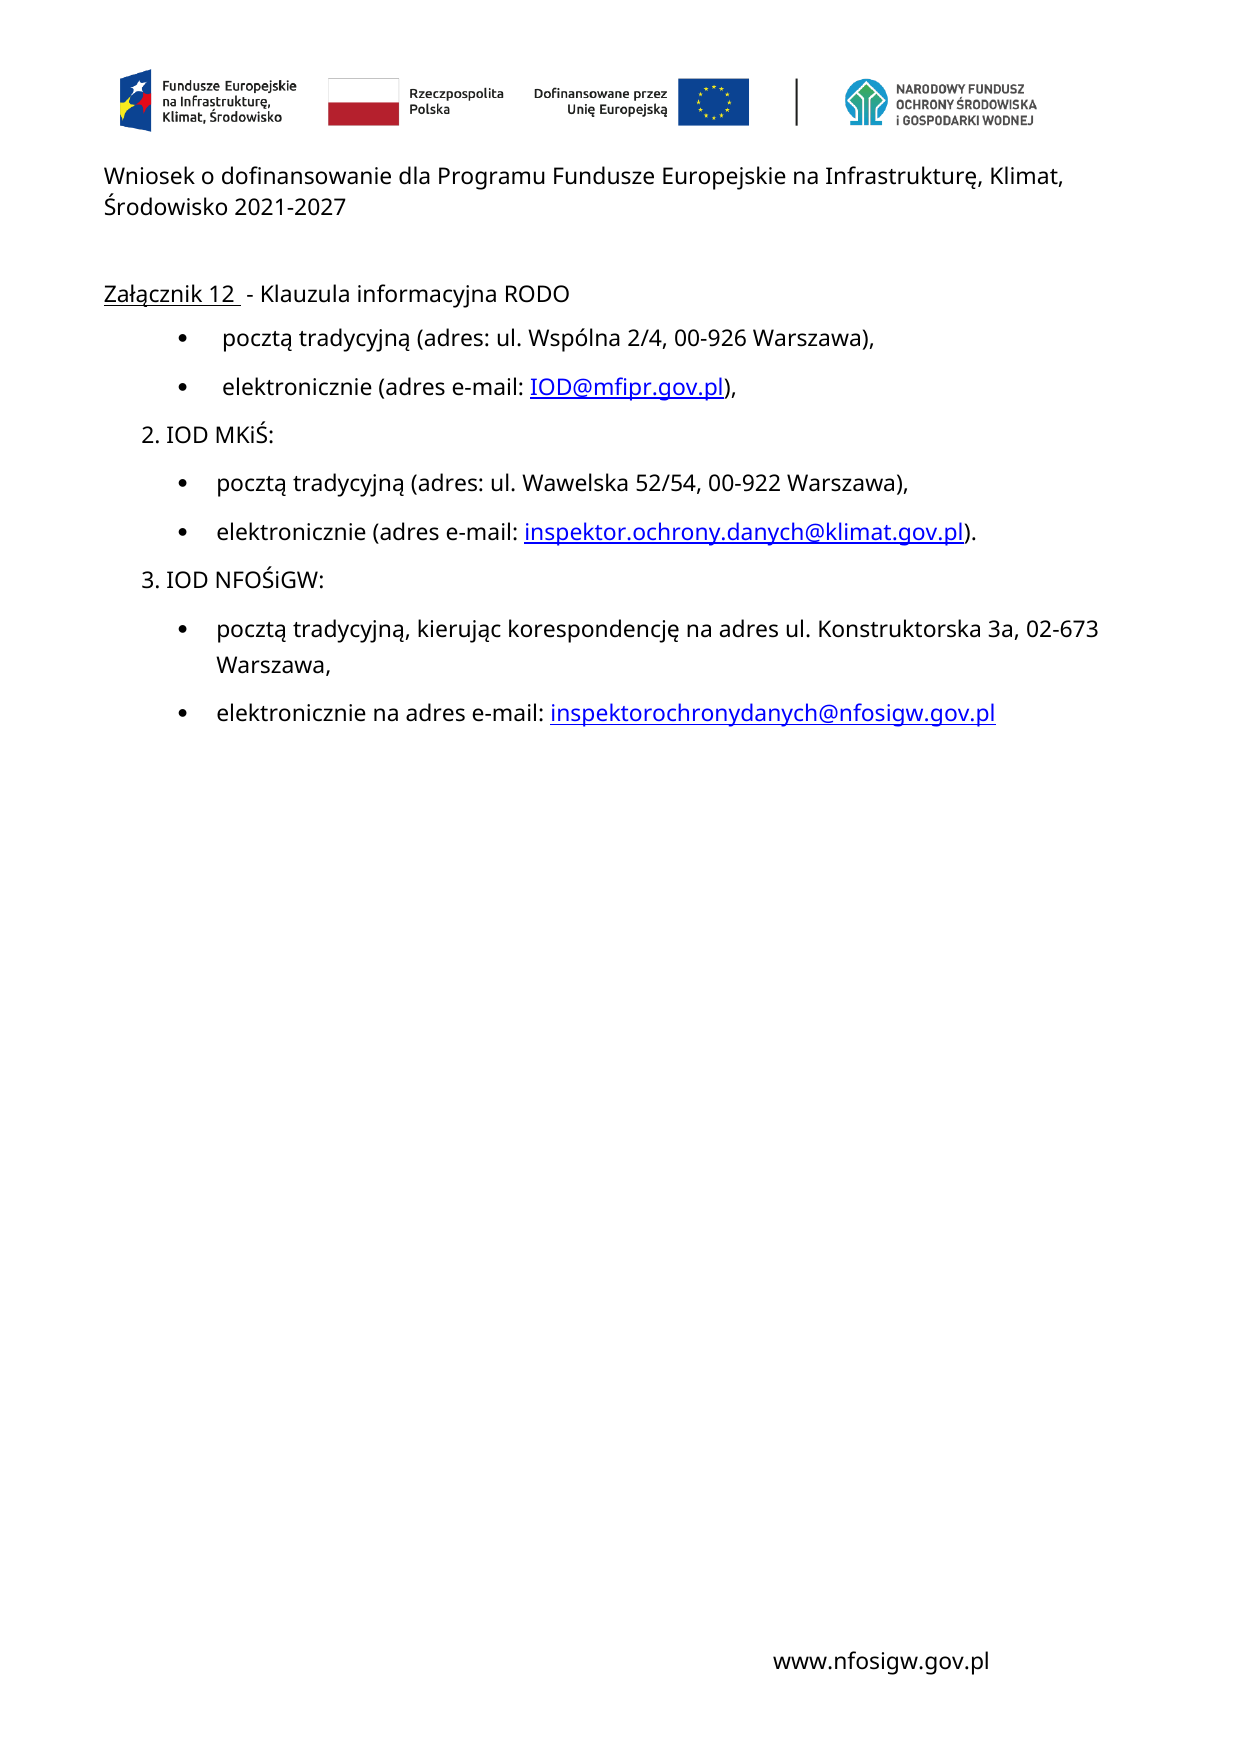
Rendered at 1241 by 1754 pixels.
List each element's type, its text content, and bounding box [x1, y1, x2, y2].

list elektronicznie (adres e-mail: inspektor.ochrony.danych@klimat.gov.pl). [178, 516, 1137, 547]
list elektronicznie na adres e-mail: inspektorochronydanych@nfosigw.gov.pl [178, 697, 1137, 728]
text 3. IOD NFOŚiGW: [141, 564, 1137, 596]
list pocztą tradycyjną, kierując korespondencję na adres ul. Konstruktorska 3a, 02-673 Warszawa, [178, 613, 1137, 680]
list elektronicznie (adres e-mail: IOD@mfipr.gov.pl), [178, 371, 1137, 402]
text 2. IOD MKiŚ: [141, 419, 1137, 450]
list pocztą tradycyjną (adres: ul. Wspólna 2/4, 00-926 Warszawa), [178, 322, 1137, 353]
list pocztą tradycyjną (adres: ul. Wawelska 52/54, 00-922 Warszawa), [178, 467, 1137, 499]
picture [103, 53, 1049, 147]
